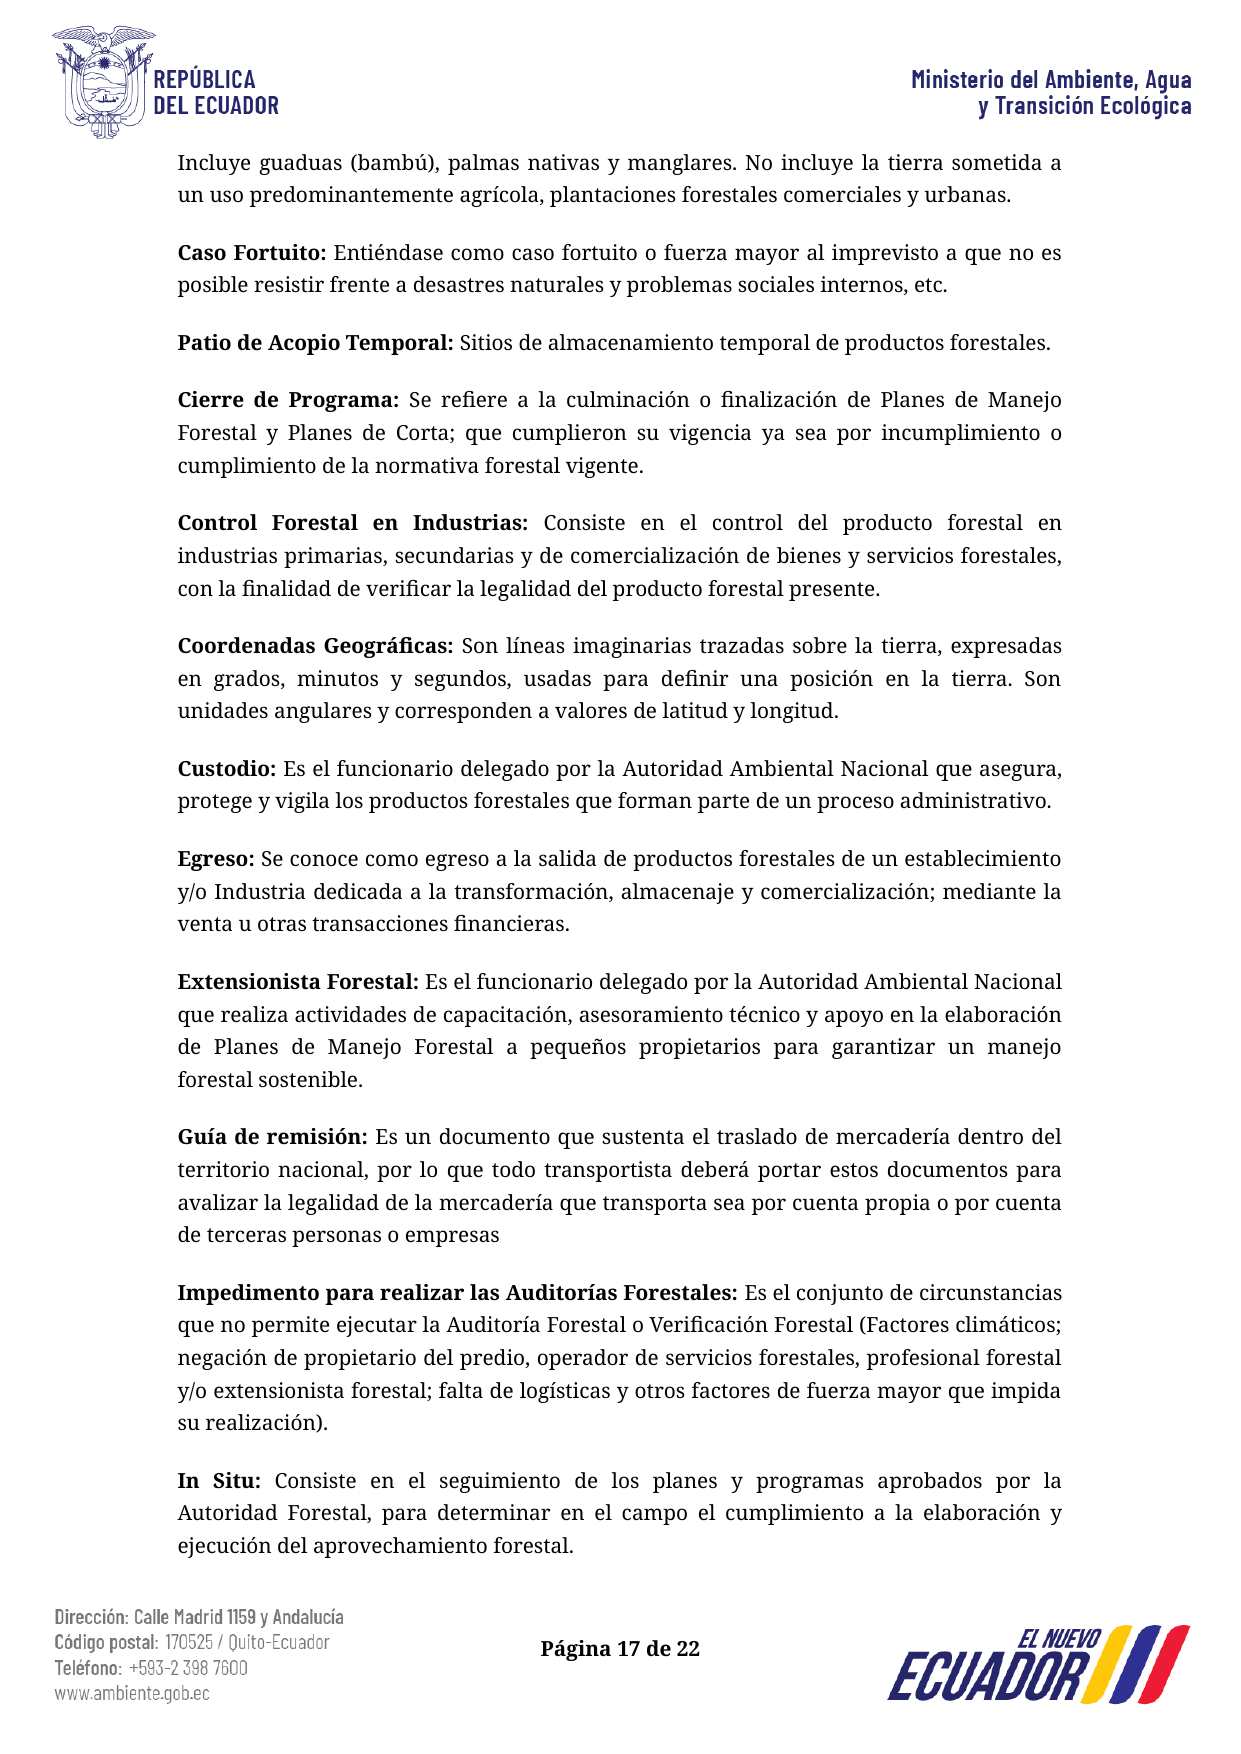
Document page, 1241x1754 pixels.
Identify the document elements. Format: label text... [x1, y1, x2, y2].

text Custodio: Es el funcionario delegado por la Autoridad Ambiental Nacional que asegura, protege y vigila los productos forestales que forman parte de un proceso administrativo. [177, 754, 1063, 815]
text Control Forestal en Industrias: Consiste en el control del producto forestal en industrias primarias, secundarias y de comercialización de bienes y servicios forestales, con la finalidad de verificar la legalidad del producto forestal presente. [177, 508, 1063, 602]
text In Situ: Consiste en el seguimiento de los planes y programas aprobados por la Autoridad Forestal, para determinar en el campo el cumplimiento a la elaboración y ejecución del aprovechamiento forestal. [177, 1466, 1063, 1559]
text Impedimento para realizar las Auditorías Forestales: Es el conjunto de circunstancias que no permite ejecutar la Auditoría Forestal o Verificación Forestal (Factores climáticos; negación de propietario del predio, operador de servicios forestales, profesional forestal y/o extensionista forestal; falta de logísticas y otros factores de fuerza mayor que impida su realización). [177, 1278, 1063, 1437]
text Coordenadas Geográficas: Son líneas imaginarias trazadas sobre la tierra, expresadas en grados, minutos y segundos, usadas para definir una posición en la tierra. Son unidades angulares y corresponden a valores de latitud y longitud. [177, 631, 1063, 725]
text Caso Fortuito: Entiéndase como caso fortuito o fuerza mayor al imprevisto a que no es posible resistir frente a desastres naturales y problemas sociales internos, etc. [177, 238, 1063, 299]
text Guía de remisión: Es un documento que sustenta el traslado de mercadería dentro del territorio nacional, por lo que todo transportista deberá portar estos documentos para avalizar la legalidad de la mercadería que transporta sea por cuenta propia o por cuenta de terceras personas o empresas [177, 1122, 1063, 1249]
text Cierre de Programa: Se refiere a la culminación o finalización de Planes de Manejo Forestal y Planes de Corta; que cumplieron su vigencia ya sea por incumplimiento o cumplimiento de la normativa forestal vigente. [177, 386, 1063, 479]
text Patio de Acopio Temporal: Sitios de almacenamiento temporal de productos forestales. [177, 328, 1063, 356]
text Incluye guaduas (bambú), palmas nativas y manglares. No incluye la tierra sometida a un uso predominantemente agrícola, plantaciones forestales comerciales y urbanas. [177, 148, 1063, 209]
picture [0, 4, 1241, 148]
picture [0, 1585, 1241, 1742]
text Egreso: Se conoce como egreso a la salida de productos forestales de un establecimiento y/o Industria dedicada a la transformación, almacenaje y comercialización; mediante la venta u otras transacciones financieras. [177, 844, 1063, 938]
text Extensionista Forestal: Es el funcionario delegado por la Autoridad Ambiental Nacional que realiza actividades de capacitación, asesoramiento técnico y apoyo en la elaboración de Planes de Manejo Forestal a pequeños propietarios para garantizar un manejo forestal sostenible. [177, 967, 1063, 1093]
